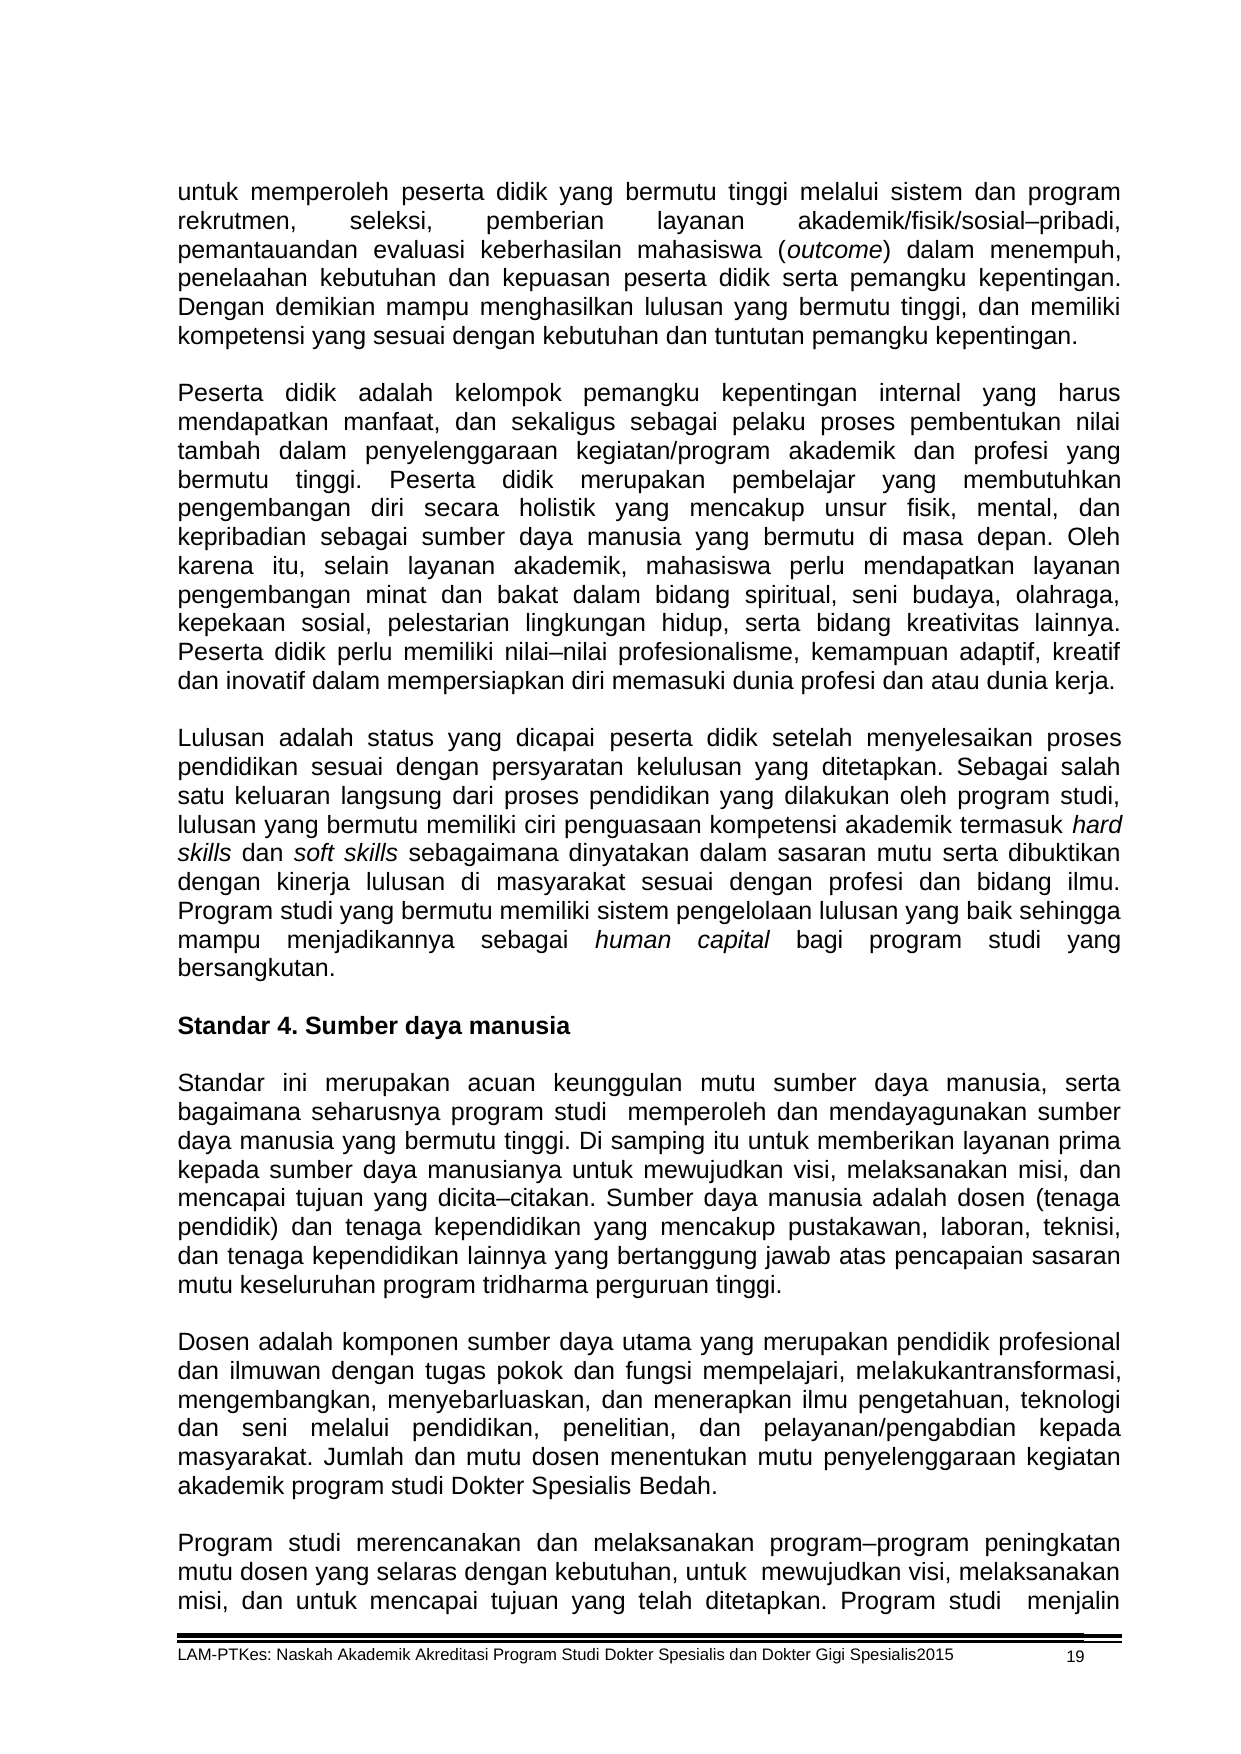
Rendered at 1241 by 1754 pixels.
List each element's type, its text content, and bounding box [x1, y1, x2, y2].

text Lulusan adalah status yang dicapai peserta didik setelah menyelesaikan proses pendidikan sesuai dengan persyaratan kelulusan yang ditetapkan. Sebagai salah satu keluaran langsung dari proses pendidikan yang dilakukan oleh program studi, lulusan yang bermutu memiliki ciri penguasaan kompetensi akademik termasuk hard skills dan soft skills sebagaimana dinyatakan dalam sasaran mutu serta dibuktikan dengan kinerja lulusan di masyarakat sesuai dengan profesi dan bidang ilmu. Program studi yang bermutu memiliki sistem pengelolaan lulusan yang baik sehingga mampu menjadikannya sebagai human capital bagi program studi yang bersangkutan. [177, 723, 1122, 982]
subtitle Standar 4. Sumber daya manusia [177, 1011, 1122, 1040]
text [177, 1528, 1122, 1615]
text Dosen adalah komponen sumber daya utama yang merupakan pendidik profesional dan ilmuwan dengan tugas pokok dan fungsi mempelajari, melakukantransformasi, mengembangkan, menyebarluaskan, dan menerapkan ilmu pengetahuan, teknologi dan seni melalui pendidikan, penelitian, dan pelayanan/pengabdian kepada masyarakat. Jumlah dan mutu dosen menentukan mutu penyelenggaraan kegiatan akademik program studi Dokter Spesialis Bedah. [177, 1327, 1122, 1500]
text Standar ini merupakan acuan keunggulan mutu sumber daya manusia, serta bagaimana seharusnya program studi memperoleh dan mendayagunakan sumber daya manusia yang bermutu tinggi. Di samping itu untuk memberikan layanan prima kepada sumber daya manusianya untuk mewujudkan visi, melaksanakan misi, dan mencapai tujuan yang dicita–citakan. Sumber daya manusia adalah dosen (tenaga pendidik) dan tenaga kependidikan yang mencakup pustakawan, laboran, teknisi, dan tenaga kependidikan lainnya yang bertanggung jawab atas pencapaian sasaran mutu keseluruhan program tridharma perguruan tinggi. [177, 1068, 1122, 1298]
text Peserta didik adalah kelompok pemangku kepentingan internal yang harus mendapatkan manfaat, dan sekaligus sebagai pelaku proses pembentukan nilai tambah dalam penyelenggaraan kegiatan/program akademik dan profesi yang bermutu tinggi. Peserta didik merupakan pembelajar yang membutuhkan pengembangan diri secara holistik yang mencakup unsur fisik, mental, dan kepribadian sebagai sumber daya manusia yang bermutu di masa depan. Oleh karena itu, selain layanan akademik, mahasiswa perlu mendapatkan layanan pengembangan minat dan bakat dalam bidang spiritual, seni budaya, olahraga, kepekaan sosial, pelestarian lingkungan hidup, serta bidang kreativitas lainnya. Peserta didik perlu memiliki nilai–nilai profesionalisme, kemampuan adaptif, kreatif dan inovatif dalam mempersiapkan diri memasuki dunia profesi dan atau dunia kerja. [177, 378, 1122, 695]
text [177, 177, 1122, 350]
